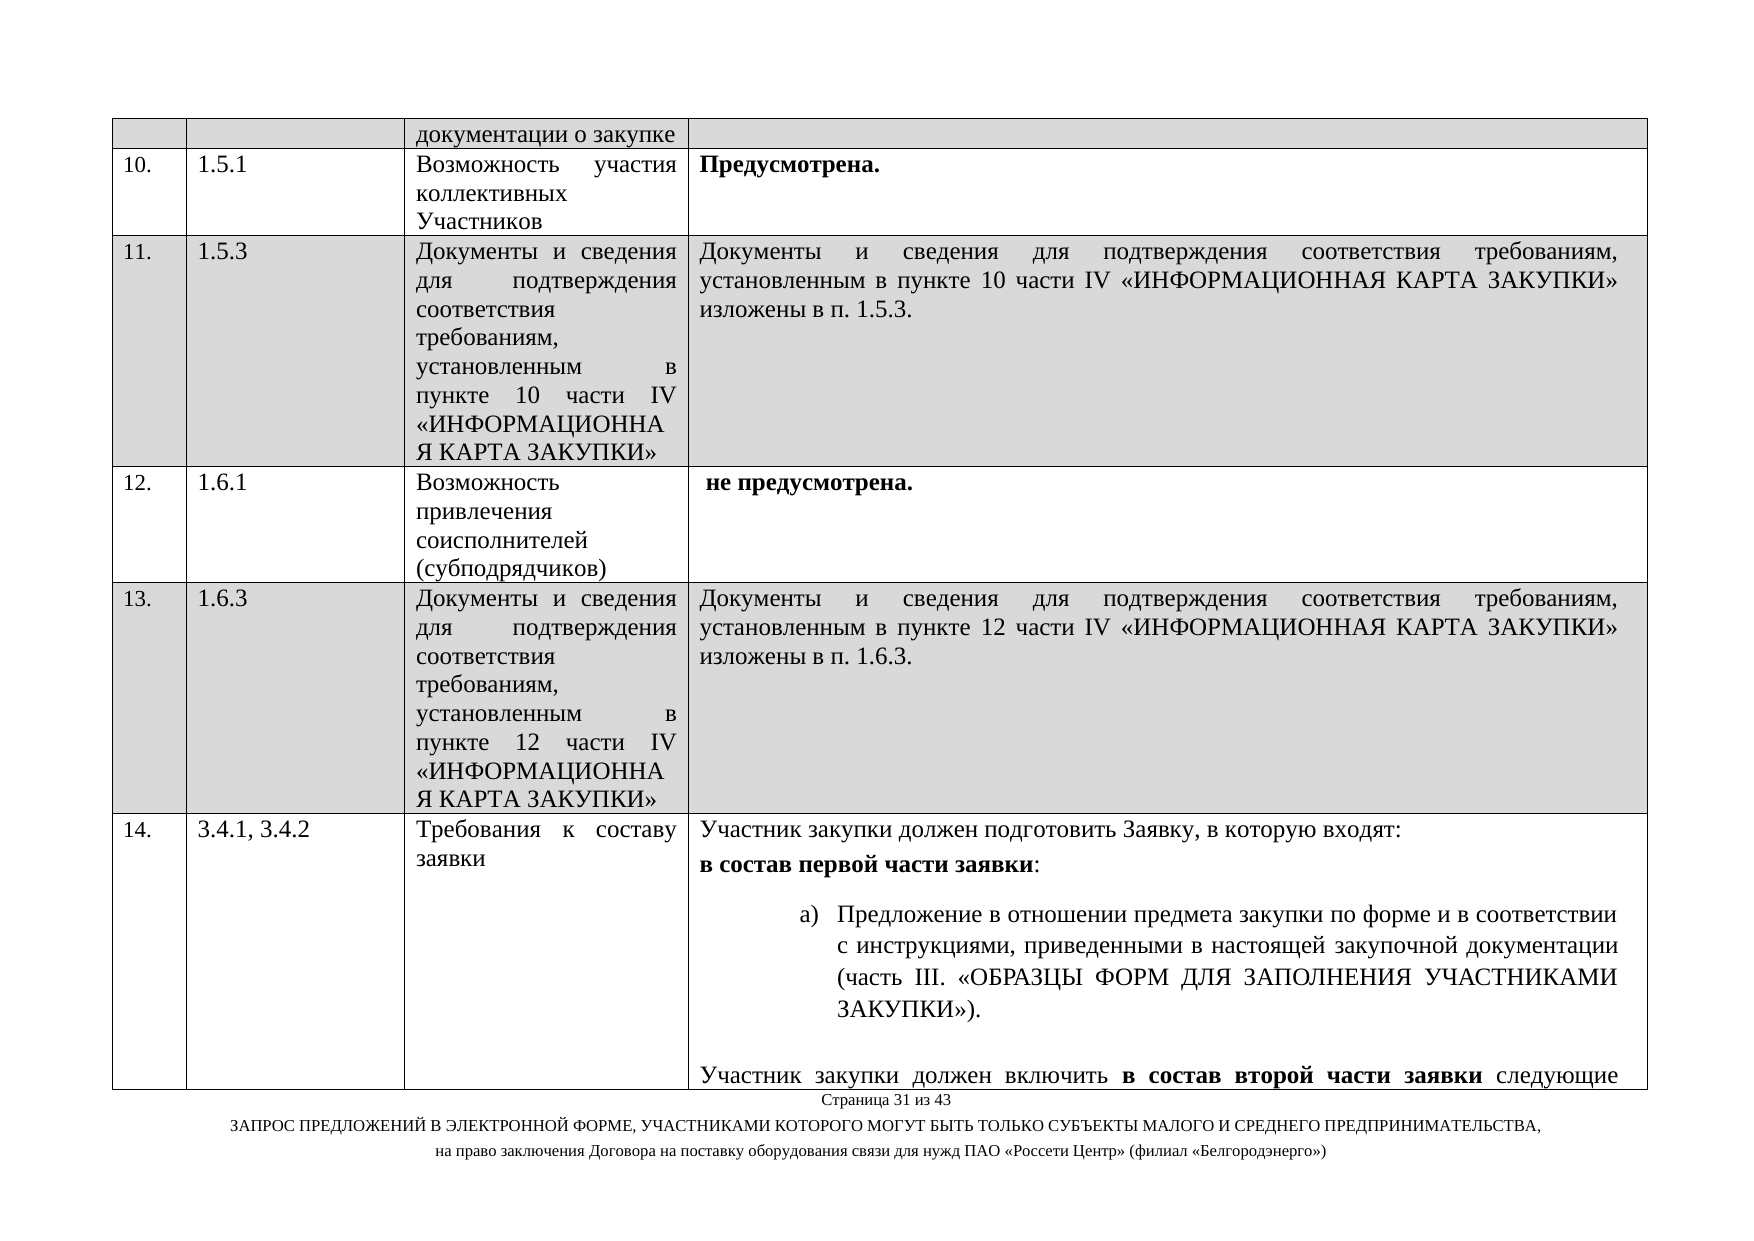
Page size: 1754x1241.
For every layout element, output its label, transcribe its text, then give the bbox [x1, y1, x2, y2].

table_cell [113, 583, 186, 813]
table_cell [405, 814, 688, 1089]
table_cell 2.2.1 [187, 119, 404, 148]
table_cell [689, 814, 1647, 1089]
table_cell не предусмотрена. [689, 467, 1647, 582]
table_cell [113, 814, 186, 1089]
table_cell Документы и сведения для подтверждения соответствия требованиям, установленным в пункте 10 части IV «ИНФОРМАЦИОННАЯ КАРТА ЗАКУПКИ» [405, 236, 688, 466]
table_cell Возможность участия коллективных Участников [405, 149, 688, 235]
table_cell 1.5.3 [187, 236, 404, 466]
table_cell Предусмотрена. [689, 149, 1647, 235]
table_cell [113, 149, 186, 235]
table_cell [689, 119, 1647, 148]
table_cell [113, 119, 186, 148]
table_cell Документы и сведения для подтверждения соответствия требованиям, установленным в пункте 10 части IV «ИНФОРМАЦИОННАЯ КАРТА ЗАКУПКИ» изложены в п. 1.5.3. [689, 236, 1647, 466]
table_cell Возможность привлечения соисполнителей (субподрядчиков) [405, 467, 688, 582]
table_cell Документы и сведения для подтверждения соответствия требованиям, установленным в пункте 12 части IV «ИНФОРМАЦИОННАЯ КАРТА ЗАКУПКИ» изложены в п. 1.6.3. [689, 583, 1647, 813]
table_cell 1.6.3 [187, 583, 404, 813]
table_cell [113, 467, 186, 582]
table_cell 1.6.1 [187, 467, 404, 582]
table_cell 3.4.1, 3.4.2 [187, 814, 404, 1089]
table_cell 1.5.1 [187, 149, 404, 235]
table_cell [405, 119, 688, 148]
table_cell Документы и сведения для подтверждения соответствия требованиям, установленным в пункте 12 части IV «ИНФОРМАЦИОННАЯ КАРТА ЗАКУПКИ» [405, 583, 688, 813]
table_cell [113, 236, 186, 466]
